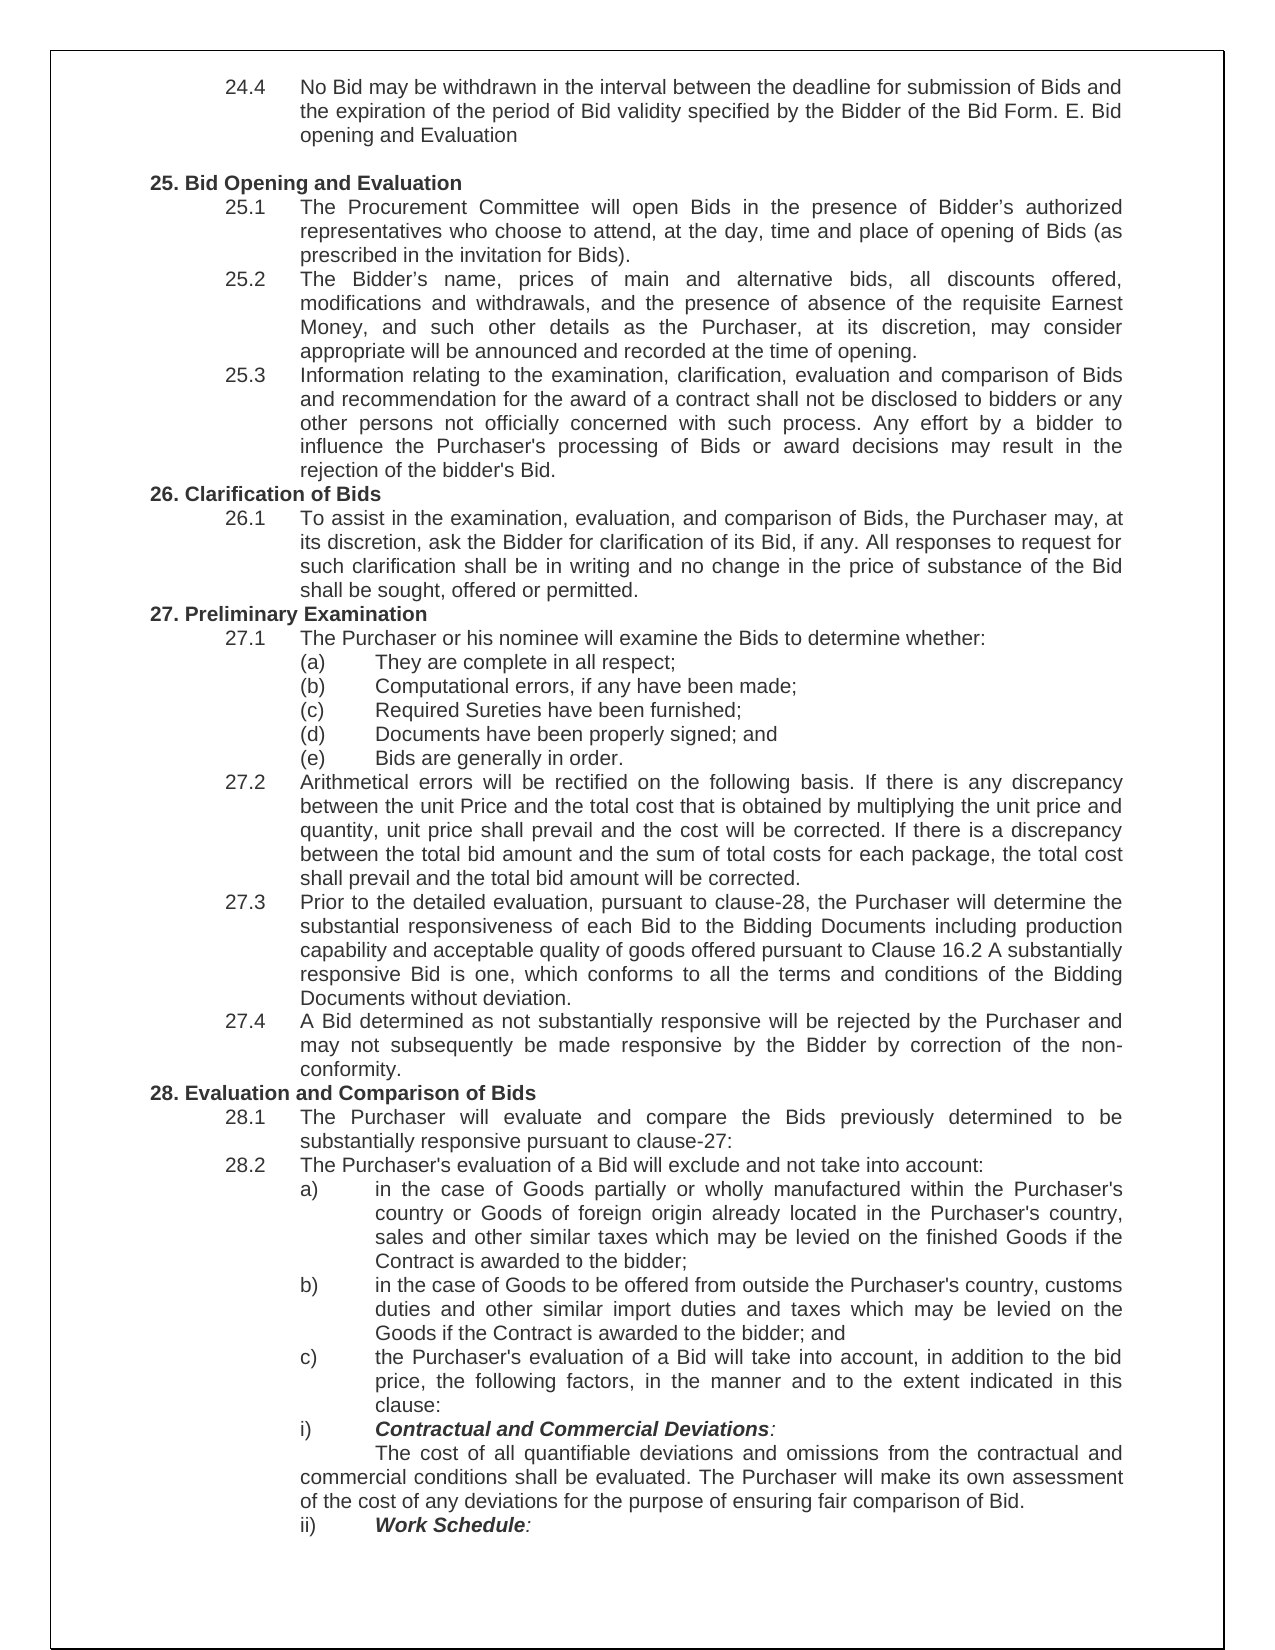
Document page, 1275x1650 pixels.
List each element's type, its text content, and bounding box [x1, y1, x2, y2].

text 24.4 No Bid may be withdrawn in the interval between the deadline for submission of Bids and the expiration of the period of Bid validity specified by the Bidder of the Bid Form. E. Bid opening and Evaluation [225, 75, 1124, 147]
text a) in the case of Goods partially or wholly manufactured within the Purchaser's country or Goods of foreign origin already located in the Purchaser's country, sales and other similar taxes which may be levied on the finished Goods if the Contract is awarded to the bidder; [300, 1177, 1124, 1273]
text 25.2 The Bidder’s name, prices of main and alternative bids, all discounts offered, modifications and withdrawals, and the presence of absence of the requisite Earnest Money, and such other details as the Purchaser, at its discretion, may consider appropriate will be announced and recorded at the time of opening. [225, 267, 1124, 362]
text 27.3 Prior to the detailed evaluation, pursuant to clause-28, the Purchaser will determine the substantial responsiveness of each Bid to the Bidding Documents including production capability and acceptable quality of goods offered pursuant to Clause 16.2 A substantially responsive Bid is one, which conforms to all the terms and conditions of the Bidding Documents without deviation. [225, 889, 1124, 1009]
text (b) Computational errors, if any have been made; [300, 674, 1124, 698]
list Contractual and Commercial Deviations: [300, 1417, 1124, 1441]
text (a) They are complete in all respect; [300, 650, 1124, 674]
text 27.1 The Purchaser or his nominee will examine the Bids to determine whether: [150, 626, 1124, 650]
text (d) Documents have been properly signed; and [300, 722, 1124, 746]
text 27. Preliminary Examination [150, 602, 1124, 626]
text 25.1 The Procurement Committee will open Bids in the presence of Bidder’s authorized representatives who choose to attend, at the day, time and place of opening of Bids (as prescribed in the invitation for Bids). [225, 195, 1124, 267]
text b) in the case of Goods to be offered from outside the Purchaser's country, customs duties and other similar import duties and taxes which may be levied on the Goods if the Contract is awarded to the bidder; and [300, 1273, 1124, 1345]
text 26.1 To assist in the examination, evaluation, and comparison of Bids, the Purchaser may, at its discretion, ask the Bidder for clarification of its Bid, if any. All responses to request for such clarification shall be in writing and no change in the price of substance of the Bid shall be sought, offered or permitted. [225, 506, 1124, 602]
text (e) Bids are generally in order. [300, 746, 1124, 770]
text The cost of all quantifiable deviations and omissions from the contractual and commercial conditions shall be evaluated. The Purchaser will make its own assessment of the cost of any deviations for the purpose of ensuring fair comparison of Bid. [300, 1441, 1124, 1512]
text 28.2 The Purchaser's evaluation of a Bid will exclude and not take into account: [150, 1153, 1124, 1177]
text 28.1 The Purchaser will evaluate and compare the Bids previously determined to be substantially responsive pursuant to clause-27: [225, 1105, 1124, 1153]
text 26. Clarification of Bids [150, 482, 1124, 506]
text c) the Purchaser's evaluation of a Bid will take into account, in addition to the bid price, the following factors, in the manner and to the extent indicated in this clause: [300, 1345, 1124, 1417]
text 27.2 Arithmetical errors will be rectified on the following basis. If there is any discrepancy between the unit Price and the total cost that is obtained by multiplying the unit price and quantity, unit price shall prevail and the cost will be corrected. If there is a discrepancy between the total bid amount and the sum of total costs for each package, the total cost shall prevail and the total bid amount will be corrected. [225, 770, 1124, 889]
text 25.3 Information relating to the examination, clarification, evaluation and comparison of Bids and recommendation for the award of a contract shall not be disclosed to bidders or any other persons not officially concerned with such process. Any effort by a bidder to influence the Purchaser's processing of Bids or award decisions may result in the rejection of the bidder's Bid. [225, 362, 1124, 482]
text (c) Required Sureties have been furnished; [300, 698, 1124, 722]
text 25. Bid Opening and Evaluation [150, 171, 1124, 195]
text 27.4 A Bid determined as not substantially responsive will be rejected by the Purchaser and may not subsequently be made responsive by the Bidder by correction of the non-conformity. [225, 1009, 1124, 1081]
text 28. Evaluation and Comparison of Bids [150, 1081, 1124, 1105]
list Work Schedule: [300, 1512, 1124, 1536]
